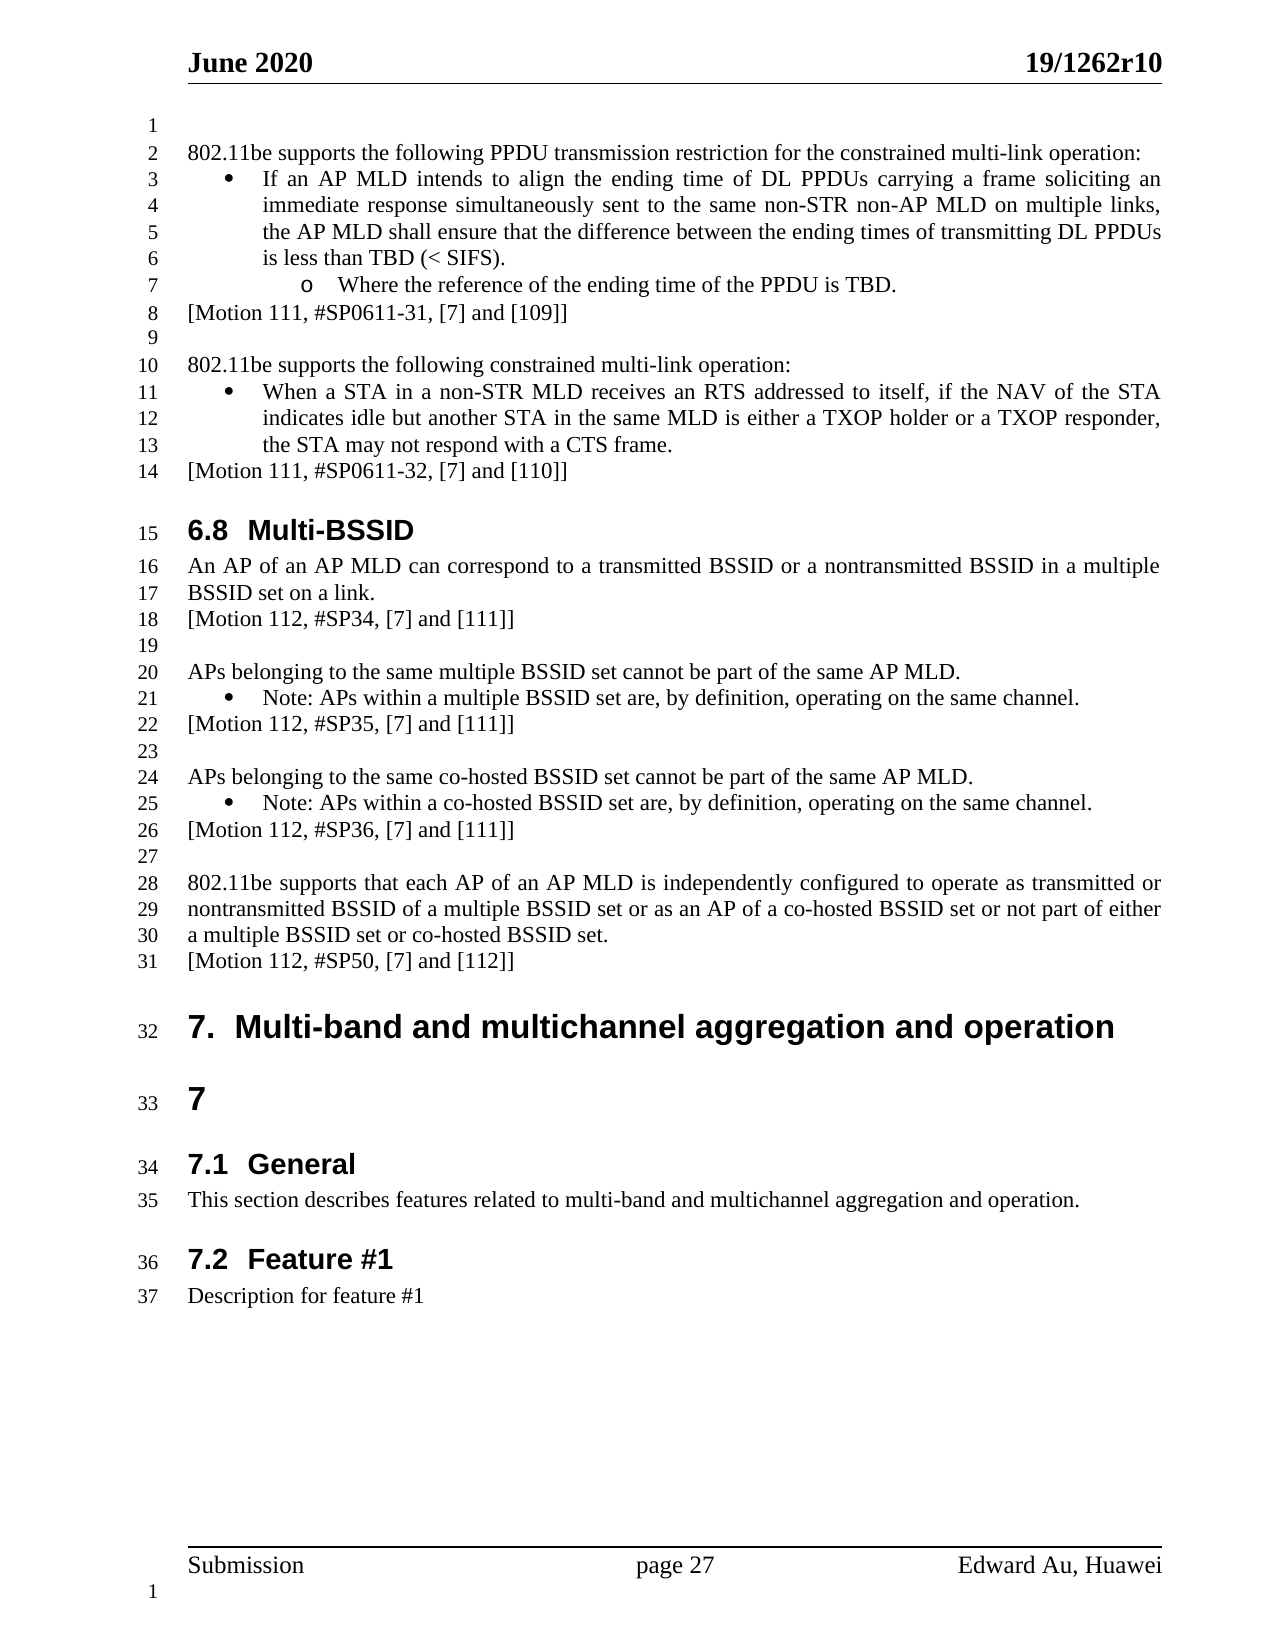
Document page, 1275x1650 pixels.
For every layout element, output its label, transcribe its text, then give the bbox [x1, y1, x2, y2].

text [Motion 111, #SP0611-31, [7] and [109]] [187, 299, 1162, 325]
list Note: APs within a multiple BSSID set are, by definition, operating on the same channel. [225, 684, 1162, 710]
subtitle Multi-band and multichannel aggregation and operation [187, 1007, 1162, 1046]
list Note: APs within a co-hosted BSSID set are, by definition, operating on the same channel. [225, 789, 1162, 816]
text [Motion 112, #SP36, [7] and [111]] [187, 816, 1162, 842]
text An AP of an AP MLD can correspond to a transmitted BSSID or a nontransmitted BSSID in a multiple BSSID set on a link. [187, 552, 1162, 605]
text This section describes features related to multi-band and multichannel aggregation and operation. [187, 1186, 1162, 1213]
text APs belonging to the same co-hosted BSSID set cannot be part of the same AP MLD. [187, 763, 1162, 789]
text 802.11be supports the following constrained multi-link operation: [187, 352, 1162, 378]
text [Motion 112, #SP35, [7] and [111]] [187, 710, 1162, 737]
text [Motion 111, #SP0611-32, [7] and [110]] [187, 457, 1162, 483]
text Description for feature #1 [187, 1282, 1162, 1308]
text APs belonging to the same multiple BSSID set cannot be part of the same AP MLD. [187, 658, 1162, 684]
subtitle Multi-BSSID [187, 512, 1162, 546]
list If an AP MLD intends to align the ending time of DL PPDUs carrying a frame soliciting an immediate response simultaneously sent to the same non-STR non-AP MLD on multiple links, the AP MLD shall ensure that the difference between the ending times of transmitting DL PPDUs is less than TBD (< SIFS). [225, 165, 1162, 271]
text [Motion 112, #SP50, [7] and [112]] [187, 948, 1162, 974]
text 802.11be supports that each AP of an AP MLD is independently configured to operate as transmitted or nontransmitted BSSID of a multiple BSSID set or as an AP of a co-hosted BSSID set or not part of either a multiple BSSID set or co-hosted BSSID set. [187, 868, 1162, 948]
text [Motion 112, #SP34, [7] and [111]] [187, 605, 1162, 631]
list Where the reference of the ending time of the PPDU is TBD. [300, 271, 1162, 299]
subtitle Feature #1 [187, 1242, 1162, 1276]
list When a STA in a non-STR MLD receives an RTS addressed to itself, if the NAV of the STA indicates idle but another STA in the same MLD is either a TXOP holder or a TXOP responder, the STA may not respond with a CTS frame. [225, 378, 1162, 457]
subtitle General [187, 1147, 1162, 1180]
text 802.11be supports the following PPDU transmission restriction for the constrained multi-link operation: [187, 139, 1162, 165]
